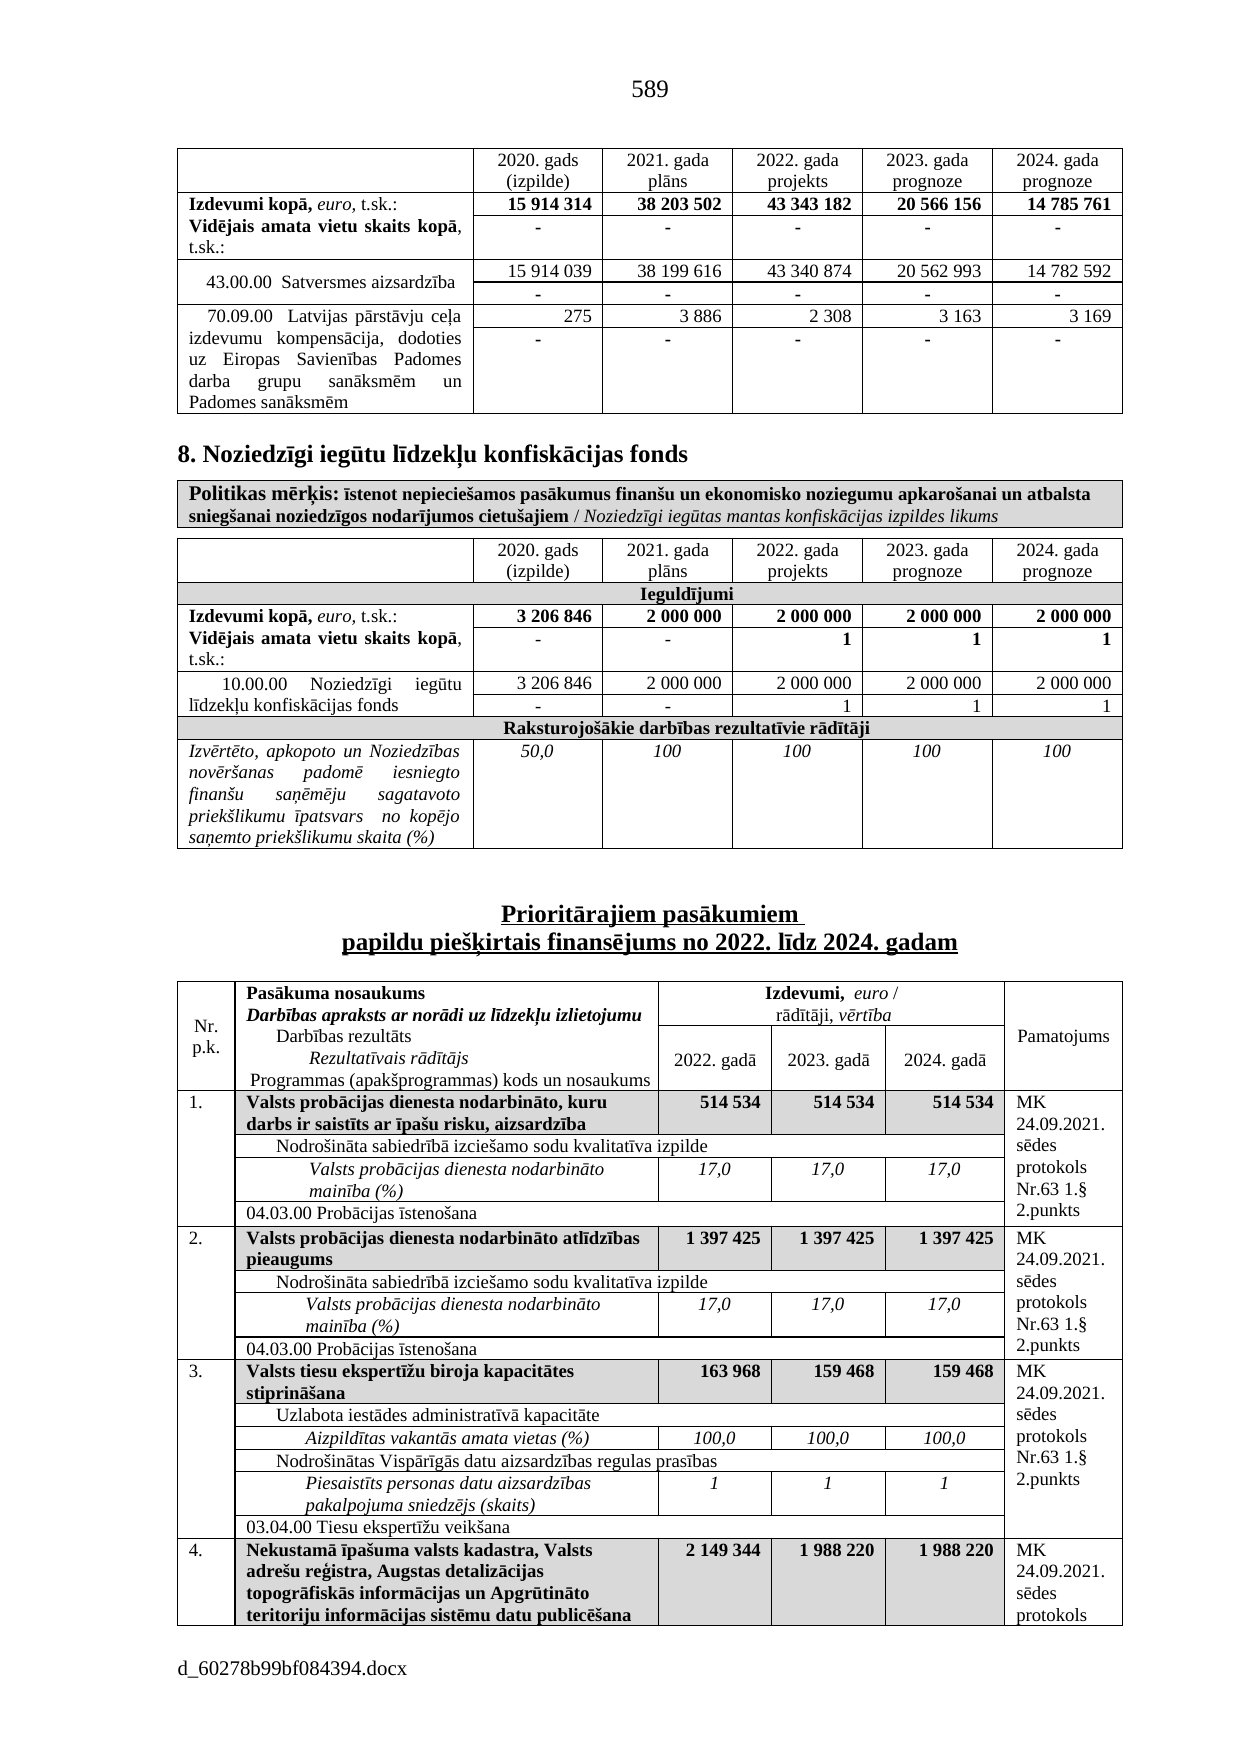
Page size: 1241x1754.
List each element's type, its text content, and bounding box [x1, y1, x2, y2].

table_cell - [993, 283, 1122, 304]
table_cell 3 206 846 [474, 672, 602, 694]
table_cell 3 163 [863, 305, 992, 327]
table_cell 1 [863, 695, 992, 716]
table_cell MK 24.09.2021. sēdes protokols Nr.63 1.§ 2.punkts [1005, 1227, 1122, 1359]
table_cell 1 397 425 [772, 1227, 885, 1270]
table_cell - [993, 328, 1122, 413]
table_cell - [863, 328, 992, 413]
table_cell 38 199 616 [603, 260, 732, 281]
table_cell 2 000 000 [603, 672, 732, 694]
table_cell Valsts probācijas dienesta nodarbināto mainība (%) [236, 1158, 658, 1201]
table_cell 2023. gadā [772, 1026, 885, 1090]
table_cell Ieguldījumi [178, 583, 1122, 604]
table_header 2021. gada plāns [603, 539, 732, 582]
table_cell - [733, 328, 862, 413]
table_header 2023. gada prognoze [863, 539, 992, 582]
table_cell 50,0 [474, 740, 602, 848]
table_cell 43 343 182 [733, 193, 862, 214]
table_cell - [603, 283, 732, 304]
table_cell 17,0 [772, 1158, 885, 1201]
table_cell 1 [733, 628, 862, 671]
table_cell Raksturojošākie darbības rezultatīvie rādītāji [178, 717, 1122, 739]
table_cell 2 308 [733, 305, 862, 327]
table_cell Izvērtēto, apkopoto un Noziedzības novēršanas padomē iesniegto finanšu saņēmēju sagatavoto priekšlikumu īpatsvars no kopējo saņemto priekšlikumu skaita (%) [178, 740, 473, 848]
table_cell Nodrošinātas Vispārīgās datu aizsardzības regulas prasības [236, 1450, 1004, 1471]
table_header Nr. p.k. [178, 982, 234, 1090]
table_cell 1 [993, 628, 1122, 671]
table_cell 1 [659, 1472, 771, 1515]
table_cell 2 000 000 [993, 672, 1122, 694]
table_cell 100 [603, 740, 732, 848]
table_cell 1 [993, 695, 1122, 716]
table_cell - [863, 216, 992, 259]
table_cell 43 340 874 [733, 260, 862, 281]
table_cell 275 [474, 305, 602, 327]
table_cell 15 914 039 [474, 260, 602, 281]
table_cell 1 988 220 [886, 1539, 1004, 1625]
table_cell 2 000 000 [863, 605, 992, 627]
table_cell 1 [886, 1472, 1004, 1515]
table_cell 1 [863, 628, 992, 671]
table_cell Valsts probācijas dienesta nodarbināto atlīdzības pieaugums [236, 1227, 658, 1270]
table_cell 1 [733, 695, 862, 716]
table_cell - [863, 283, 992, 304]
table_cell 03.04.00 Tiesu ekspertīžu veikšana [236, 1516, 1004, 1538]
table_cell - [603, 695, 732, 716]
table_cell Valsts tiesu ekspertīžu biroja kapacitātes stiprināšana [236, 1360, 658, 1403]
table_cell 100,0 [772, 1427, 885, 1448]
table_header 2024. gada prognoze [993, 149, 1122, 192]
table_cell 17,0 [772, 1293, 885, 1336]
table_cell MK 24.09.2021. sēdes protokols Nr.63 1.§ 2.punkts [1005, 1360, 1122, 1538]
table_cell 17,0 [659, 1293, 771, 1336]
table_cell 100,0 [659, 1427, 771, 1448]
table_cell 2 000 000 [733, 672, 862, 694]
table_cell 159 468 [886, 1360, 1004, 1403]
table_cell 1 988 220 [772, 1539, 885, 1625]
table_header 2021. gada plāns [603, 149, 732, 192]
table_cell 70.09.00 Latvijas pārstāvju ceļa izdevumu kompensācija, dodoties uz Eiropas Savienības Padomes darba grupu sanāksmēm un Padomes sanāksmēm [178, 305, 473, 413]
table_cell 1 397 425 [886, 1227, 1004, 1270]
table_header Pamatojums [1005, 982, 1122, 1090]
table_cell 2 149 344 [659, 1539, 771, 1625]
table_cell 17,0 [659, 1158, 771, 1201]
table_cell - [474, 328, 602, 413]
table_cell Valsts probācijas dienesta nodarbināto, kuru darbs ir saistīts ar īpašu risku, aizsardzība [236, 1091, 658, 1134]
table_cell 3. [178, 1360, 234, 1538]
table_cell 14 785 761 [993, 193, 1122, 214]
text Prioritārajiem pasākumiem [177, 899, 1122, 927]
table_cell 20 566 156 [863, 193, 992, 214]
text papildu piešķirtais finansējums no 2022. līdz 2024. gadam [177, 927, 1122, 956]
table_cell 1 397 425 [659, 1227, 771, 1270]
table_cell 514 534 [886, 1091, 1004, 1134]
table_cell 100 [993, 740, 1122, 848]
table_cell 04.03.00 Probācijas īstenošana [236, 1202, 1004, 1226]
table_header 2020. gads (izpilde) [474, 539, 602, 582]
table_cell - [993, 216, 1122, 259]
table_header 2022. gada projekts [733, 539, 862, 582]
text 8. Noziedzīgi iegūtu līdzekļu konfiskācijas fonds [177, 439, 1122, 468]
table_header 2023. gada prognoze [863, 149, 992, 192]
table_cell 2 000 000 [733, 605, 862, 627]
table_cell 3 169 [993, 305, 1122, 327]
table_cell 514 534 [772, 1091, 885, 1134]
table_cell Uzlabota iestādes administratīvā kapacitāte [236, 1404, 1004, 1426]
table_cell Izdevumi kopā, euro, t.sk.: Vidējais amata vietu skaits kopā, t.sk.: [178, 193, 473, 259]
table_header 2024. gada prognoze [993, 539, 1122, 582]
table_cell 2 000 000 [993, 605, 1122, 627]
table_cell 514 534 [659, 1091, 771, 1134]
table_cell 2024. gadā [886, 1026, 1004, 1090]
table_cell 2 000 000 [863, 672, 992, 694]
table_cell MK 24.09.2021. sēdes protokols Nr.63 1.§ 2.punkts [1005, 1091, 1122, 1226]
table_cell 159 468 [772, 1360, 885, 1403]
table_cell 3 206 846 [474, 605, 602, 627]
table_cell 17,0 [886, 1293, 1004, 1336]
table_header Izdevumi, euro / rādītāji, vērtība [659, 982, 1004, 1025]
table_cell Nodrošināta sabiedrībā izciešamo sodu kvalitatīva izpilde [236, 1135, 1004, 1157]
table_cell Valsts probācijas dienesta nodarbināto mainība (%) [236, 1293, 658, 1336]
table_cell 100,0 [886, 1427, 1004, 1448]
table_cell Izdevumi kopā, euro, t.sk.: Vidējais amata vietu skaits kopā, t.sk.: [178, 605, 473, 671]
table_cell - [474, 283, 602, 304]
table_header [178, 539, 473, 582]
table_cell Nodrošināta sabiedrībā izciešamo sodu kvalitatīva izpilde [236, 1271, 1004, 1292]
table_cell - [603, 328, 732, 413]
table_cell 17,0 [886, 1158, 1004, 1201]
table_cell Piesaistīts personas datu aizsardzības pakalpojuma sniedzējs (skaits) [236, 1472, 658, 1515]
table_cell 38 203 502 [603, 193, 732, 214]
table_cell 2 000 000 [603, 605, 732, 627]
table_cell - [474, 628, 602, 671]
table_cell 163 968 [659, 1360, 771, 1403]
table_cell - [733, 216, 862, 259]
table_header 2022. gada projekts [733, 149, 862, 192]
table_header [178, 149, 473, 192]
table_cell 43.00.00 Satversmes aizsardzība [178, 260, 473, 304]
table_cell - [474, 216, 602, 259]
table_cell 20 562 993 [863, 260, 992, 281]
table_cell 1 [772, 1472, 885, 1515]
table_cell MK 24.09.2021. sēdes protokols Nr.63 1.§ 2.punkts [1005, 1539, 1122, 1625]
table_cell 2. [178, 1227, 234, 1359]
table_cell 10.00.00 Noziedzīgi iegūtu līdzekļu konfiskācijas fonds [178, 672, 473, 716]
table_cell 04.03.00 Probācijas īstenošana [236, 1338, 1004, 1359]
table_cell - [603, 216, 732, 259]
table_header Pasākuma nosaukums Darbības apraksts ar norādi uz līdzekļu izlietojumu Darbības rezultāts Rezultatīvais rādītājs Programmas (apakšprogrammas) kods un nosaukums [236, 982, 658, 1090]
table_cell 3 886 [603, 305, 732, 327]
table_cell 15 914 314 [474, 193, 602, 214]
table_cell 1. [178, 1091, 234, 1226]
table_cell - [733, 283, 862, 304]
table_cell 100 [863, 740, 992, 848]
table_cell - [603, 628, 732, 671]
table_cell Aizpildītas vakantās amata vietas (%) [236, 1427, 658, 1448]
table_cell - [474, 695, 602, 716]
table_cell 100 [733, 740, 862, 848]
table_cell 14 782 592 [993, 260, 1122, 281]
table_header Politikas mērķis: īstenot nepieciešamos pasākumus finanšu un ekonomisko noziegumu apkarošanai un atbalsta sniegšanai noziedzīgos nodarījumos cietušajiem / Noziedzīgi iegūtas mantas konfiskācijas izpildes likums [178, 481, 1122, 527]
table_header 2020. gads (izpilde) [474, 149, 602, 192]
table_cell 4. [178, 1539, 234, 1625]
table_cell 2022. gadā [659, 1026, 771, 1090]
